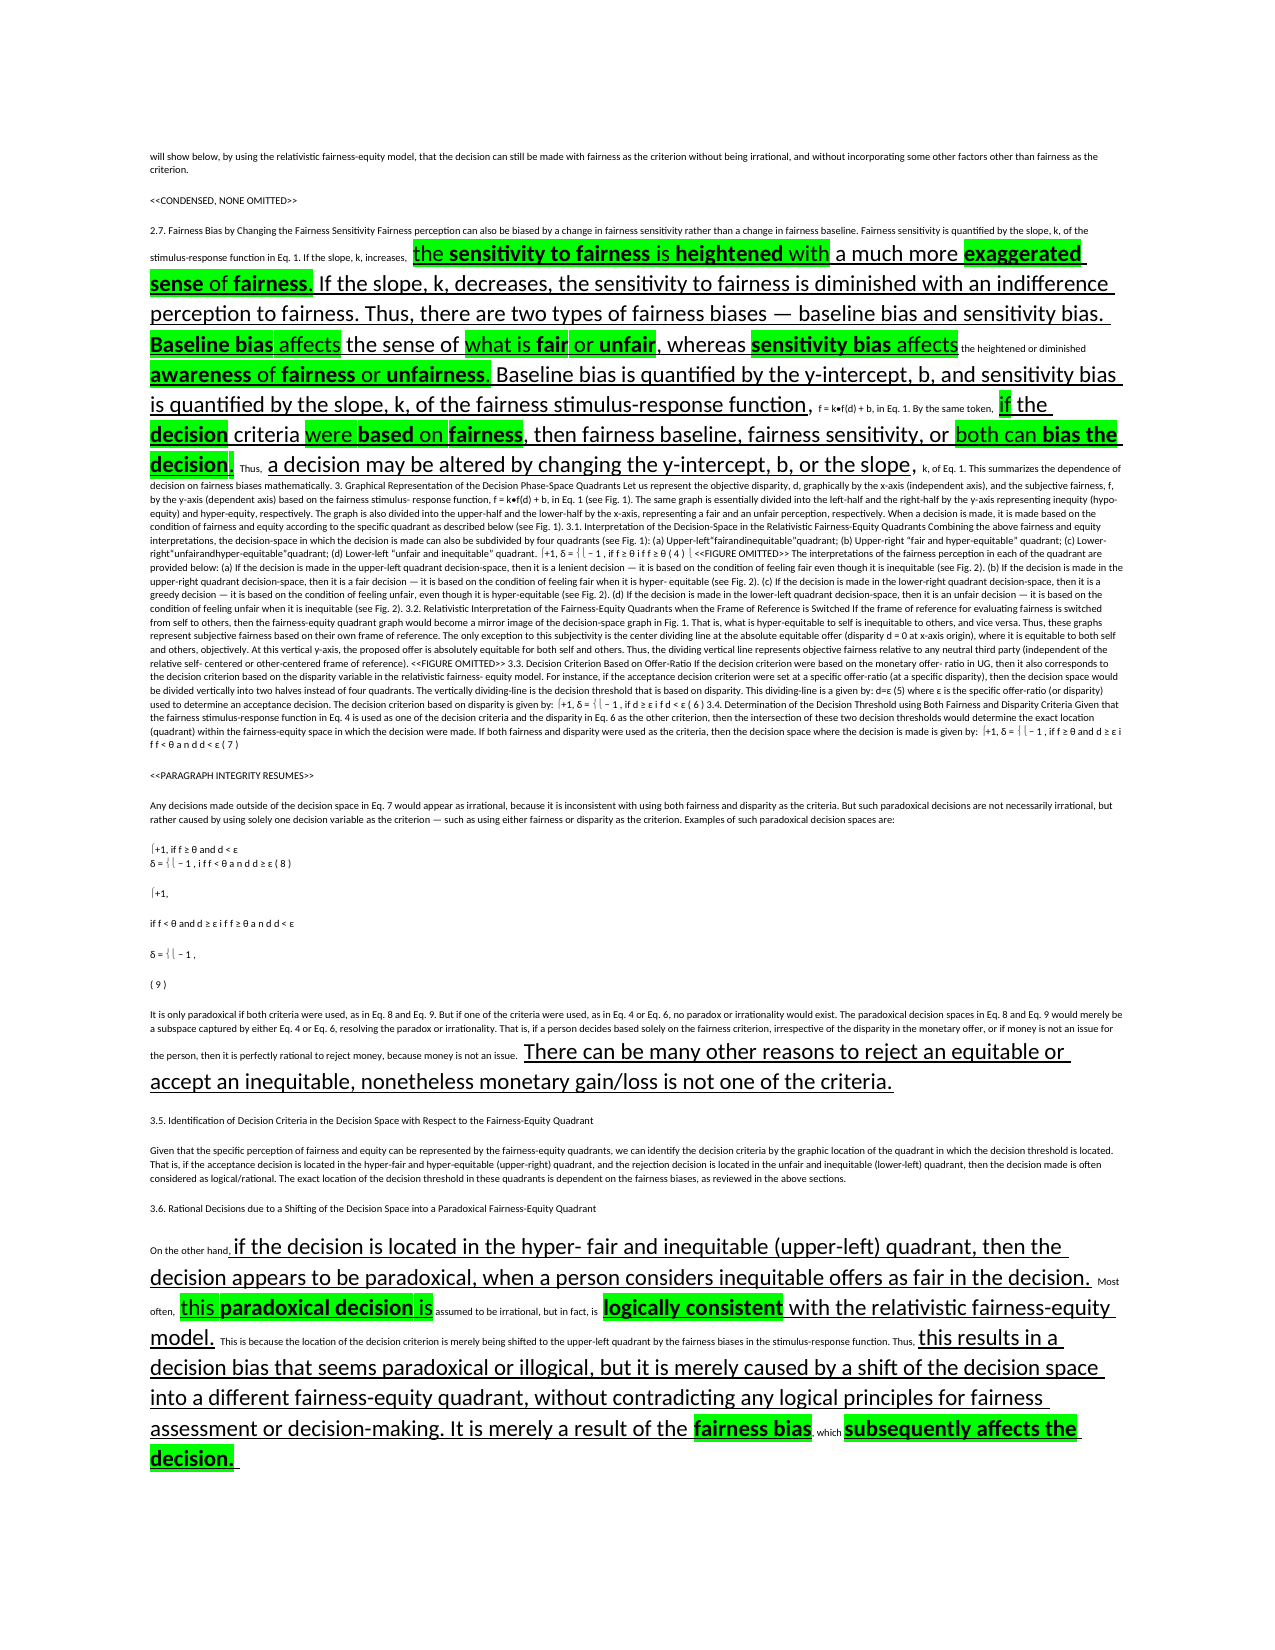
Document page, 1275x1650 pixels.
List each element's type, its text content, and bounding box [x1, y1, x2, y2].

text Given that the specific perception of fairness and equity can be represented by the fairness-equity quadrants, we can identify the decision criteria by the graphic location of the quadrant in which the decision threshold is located. That is, if the acceptance decision is located in the hyper-fair and hyper-equitable (upper-right) quadrant, and the rejection decision is located in the unfair and inequitable (lower-left) quadrant, then the decision made is often considered as logical/rational. The exact location of the decision threshold in these quadrants is dependent on the fairness biases, as reviewed in the above sections. [150, 1144, 1125, 1184]
text 2.7. Fairness Bias by Changing the Fairness Sensitivity Fairness perception can also be biased by a change in fairness sensitivity rather than a change in fairness baseline. Fairness sensitivity is quantified by the slope, k, of the stimulus-response function in Eq. 1. If the slope, k, increases, the sensitivity to fairness is heightened with a much more exaggerated sense of fairness. If the slope, k, decreases, the sensitivity to fairness is diminished with an indifference perception to fairness. Thus, there are two types of fairness biases — baseline bias and sensitivity bias. Baseline bias affects the sense of what is fair or unfair, whereas sensitivity bias affects the heightened or diminished awareness of fairness or unfairness. Baseline bias is quantified by the y-intercept, b, and sensitivity bias is quantified by the slope, k, of the fairness stimulus-response function, f = k•f(d) + b, in Eq. 1. By the same token, if the decision criteria were based on fairness, then fairness baseline, fairness sensitivity, or both can bias the decision. Thus, a decision may be altered by changing the y-intercept, b, or the slope, k, of Eq. 1. This summarizes the dependence of decision on fairness biases mathematically. 3. Graphical Representation of the Decision Phase-Space Quadrants Let us represent the objective disparity, d, graphically by the x-axis (independent axis), and the subjective fairness, f, by the y-axis (dependent axis) based on the fairness stimulus- response function, f = k•f(d) + b, in Eq. 1 (see Fig. 1). The same graph is essentially divided into the left-half and the right-half by the y-axis representing inequity (hypo-equity) and hyper-equity, respectively. The graph is also divided into the upper-half and the lower-half by the x-axis, representing a fair and an unfair perception, respectively. When a decision is made, it is made based on the condition of fairness and equity according to the specific quadrant as described below (see Fig. 1). 3.1. Interpretation of the Decision-Space in the Relativistic Fairness-Equity Quadrants Combining the above fairness and equity interpretations, the decision-space in which the decision is made can also be subdivided by four quadrants (see Fig. 1): (a) Upper-left“fairandinequitable”quadrant; (b) Upper-right “fair and hyper-equitable” quadrant; (c) Lower-right“unfairandhyper-equitable”quadrant; (d) Lower-left “unfair and inequitable” quadrant. +1, δ =  − 1 , if f ≥ θ i f f ≥ θ ( 4 )  <<FIGURE OMITTED>> The interpretations of the fairness perception in each of the quadrant are provided below: (a) If the decision is made in the upper-left quadrant decision-space, then it is a lenient decision — it is based on the condition of feeling fair even though it is inequitable (see Fig. 2). (b) If the decision is made in the upper-right quadrant decision-space, then it is a fair decision — it is based on the condition of feeling fair when it is hyper- equitable (see Fig. 2). (c) If the decision is made in the lower-right quadrant decision-space, then it is a greedy decision — it is based on the condition of feeling unfair, even though it is hyper-equitable (see Fig. 2). (d) If the decision is made in the lower-left quadrant decision-space, then it is an unfair decision — it is based on the condition of feeling unfair when it is inequitable (see Fig. 2). 3.2. Relativistic Interpretation of the Fairness-Equity Quadrants when the Frame of Reference is Switched If the frame of reference for evaluating fairness is switched from self to others, then the fairness-equity quadrant graph would become a mirror image of the decision-space graph in Fig. 1. That is, what is hyper-equitable to self is inequitable to others, and vice versa. Thus, these graphs represent subjective fairness based on their own frame of reference. The only exception to this subjectivity is the center dividing line at the absolute equitable offer (disparity d = 0 at x-axis origin), where it is equitable to both self and others, objectively. At this vertical y-axis, the proposed offer is absolutely equitable for both self and others. Thus, the dividing vertical line represents objective fairness relative to any neutral third party (independent of the relative self- centered or other-centered frame of reference). <<FIGURE OMITTED>> 3.3. Decision Criterion Based on Offer-Ratio If the decision criterion were based on the monetary offer- ratio in UG, then it also corresponds to the decision criterion based on the disparity variable in the relativistic fairness- equity model. For instance, if the acceptance decision criterion were set at a specific offer-ratio (at a specific disparity), then the decision space would be divided vertically into two halves instead of four quadrants. The vertically dividing-line is the decision threshold that is based on disparity. This dividing-line is a given by: d=ε (5) where ε is the specific offer-ratio (or disparity) used to determine an acceptance decision. The decision criterion based on disparity is given by: +1, δ =  − 1 , if d ≥ ε i f d < ε ( 6 ) 3.4. Determination of the Decision Threshold using Both Fairness and Disparity Criteria Given that the fairness stimulus-response function in Eq. 4 is used as one of the decision criteria and the disparity in Eq. 6 as the other criterion, then the intersection of these two decision thresholds would determine the exact location (quadrant) within the fairness-equity space in which the decision were made. If both fairness and disparity were used as the criteria, then the decision space where the decision is made is given by: +1, δ =  − 1 , if f ≥ θ and d ≥ ε i f f < θ a n d d < ε ( 7 ) [150, 224, 1125, 752]
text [150, 150, 1125, 176]
text <<CONDENSED, NONE OMITTED>> [150, 194, 1125, 207]
text It is only paradoxical if both criteria were used, as in Eq. 8 and Eq. 9. But if one of the criteria were used, as in Eq. 4 or Eq. 6, no paradox or irrationality would exist. The paradoxical decision spaces in Eq. 8 and Eq. 9 would merely be a subspace captured by either Eq. 4 or Eq. 6, resolving the paradox or irrationality. That is, if a person decides based solely on the fairness criterion, irrespective of the disparity in the monetary offer, or if money is not an issue for the person, then it is perfectly rational to reject money, because money is not an issue. There can be many other reasons to reject an equitable or accept an inequitable, nonetheless monetary gain/loss is not one of the criteria. [150, 1009, 1125, 1095]
text +1, [150, 887, 1125, 900]
text On the other hand, if the decision is located in the hyper- fair and inequitable (upper-left) quadrant, then the decision appears to be paradoxical, when a person considers inequitable offers as fair in the decision. Most often, this paradoxical decision is assumed to be irrational, but in fact, is logically consistent with the relativistic fairness-equity model. This is because the location of the decision criterion is merely being shifted to the upper-left quadrant by the fairness biases in the stimulus-response function. Thus, this results in a decision bias that seems paradoxical or illogical, but it is merely caused by a shift of the decision space into a different fairness-equity quadrant, without contradicting any logical principles for fairness assessment or decision-making. It is merely a result of the fairness bias, which subsequently affects the decision. [150, 1232, 1125, 1472]
text +1, if f ≥ θ and d < ε δ =  − 1 , i f f < θ a n d d ≥ ε ( 8 ) [150, 843, 1125, 870]
text ( 9 ) [150, 978, 1125, 991]
text <<PARAGRAPH INTEGRITY RESUMES>> [150, 769, 1125, 782]
text 3.6. Rational Decisions due to a Shifting of the Decision Space into a Paradoxical Fairness-Equity Quadrant [150, 1202, 1125, 1215]
text 3.5. Identification of Decision Criteria in the Decision Space with Respect to the Fairness-Equity Quadrant [150, 1114, 1125, 1127]
text Any decisions made outside of the decision space in Eq. 7 would appear as irrational, because it is inconsistent with using both fairness and disparity as the criteria. But such paradoxical decisions are not necessarily irrational, but rather caused by using solely one decision variable as the criterion — such as using either fairness or disparity as the criterion. Examples of such paradoxical decision spaces are: [150, 799, 1125, 826]
text δ =  − 1 , [150, 948, 1125, 961]
